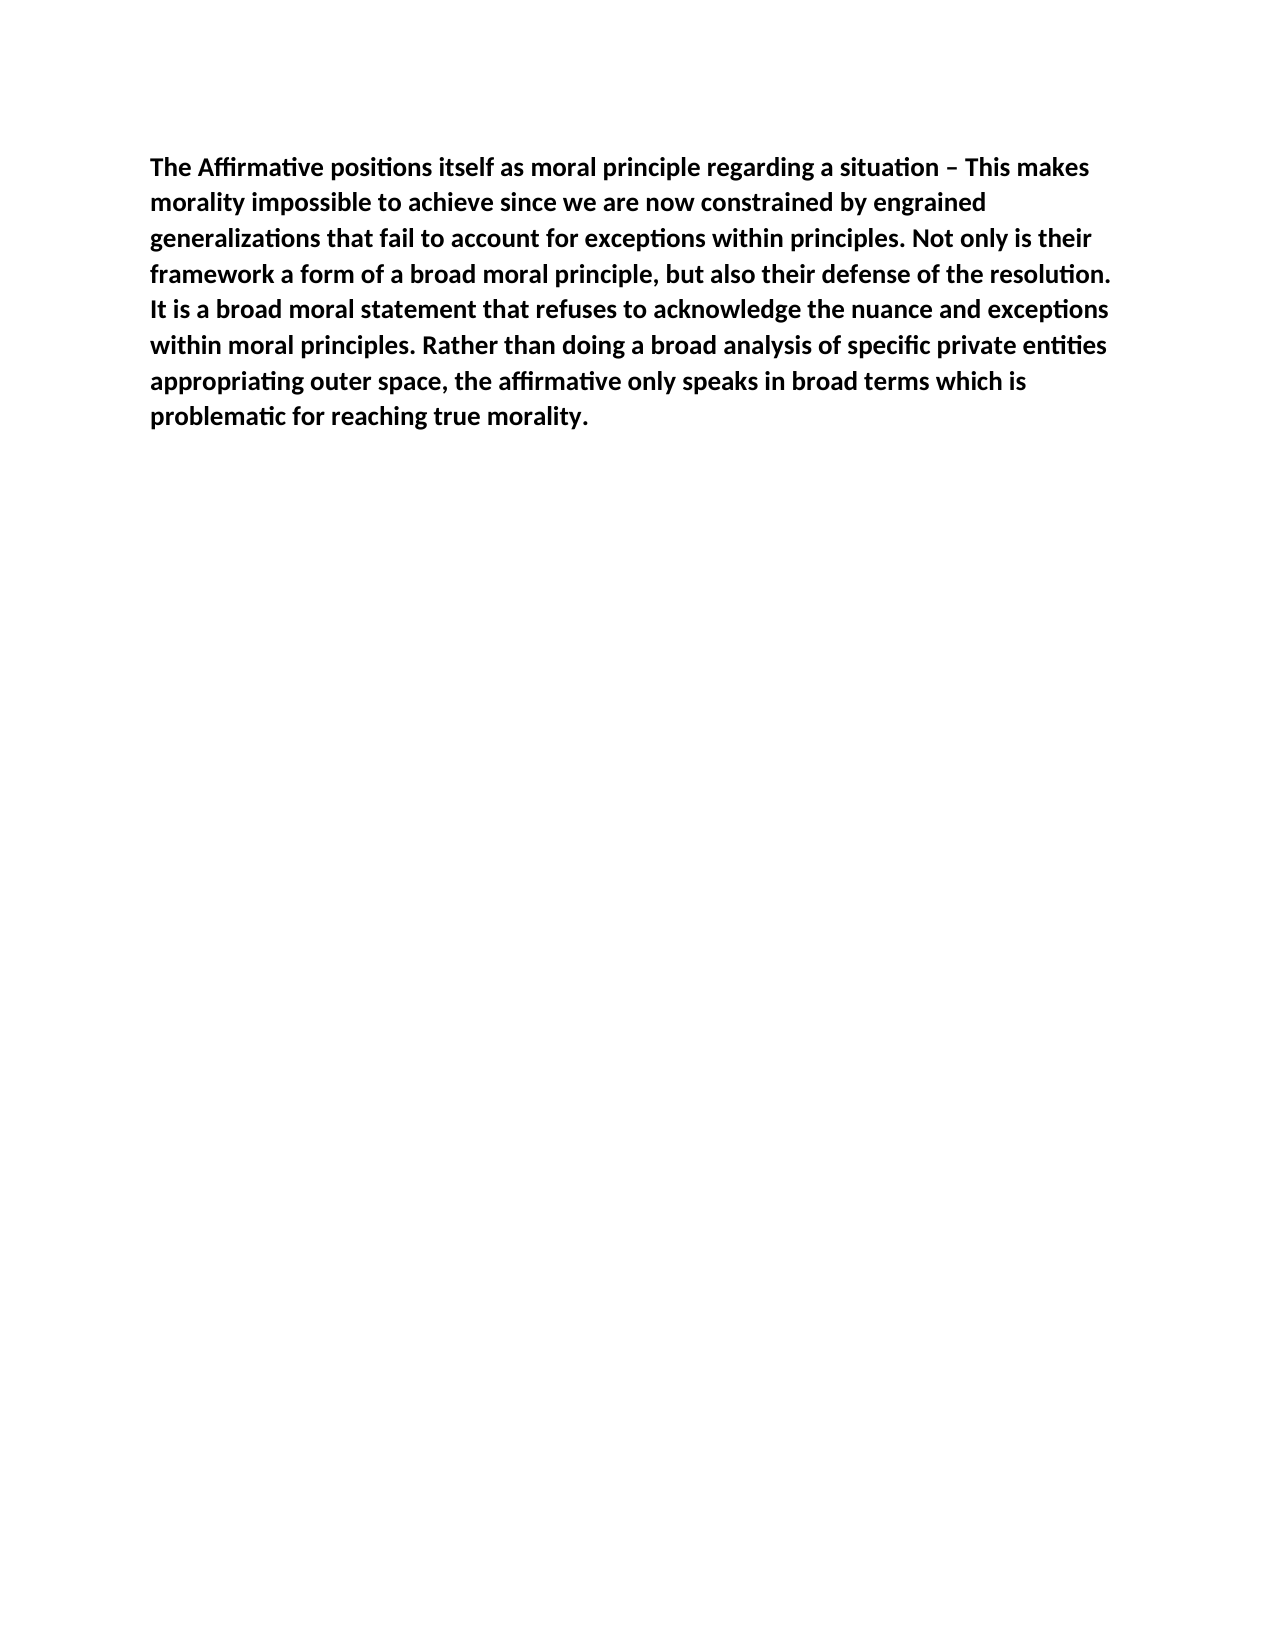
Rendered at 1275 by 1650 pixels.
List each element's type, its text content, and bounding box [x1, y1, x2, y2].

subtitle The Affirmative positions itself as moral principle regarding a situation – This makes morality impossible to achieve since we are now constrained by engrained generalizations that fail to account for exceptions within principles. Not only is their framework a form of a broad moral principle, but also their defense of the resolution. It is a broad moral statement that refuses to acknowledge the nuance and exceptions within moral principles. Rather than doing a broad analysis of specific private entities appropriating outer space, the affirmative only speaks in broad terms which is problematic for reaching true morality. [150, 150, 1125, 432]
